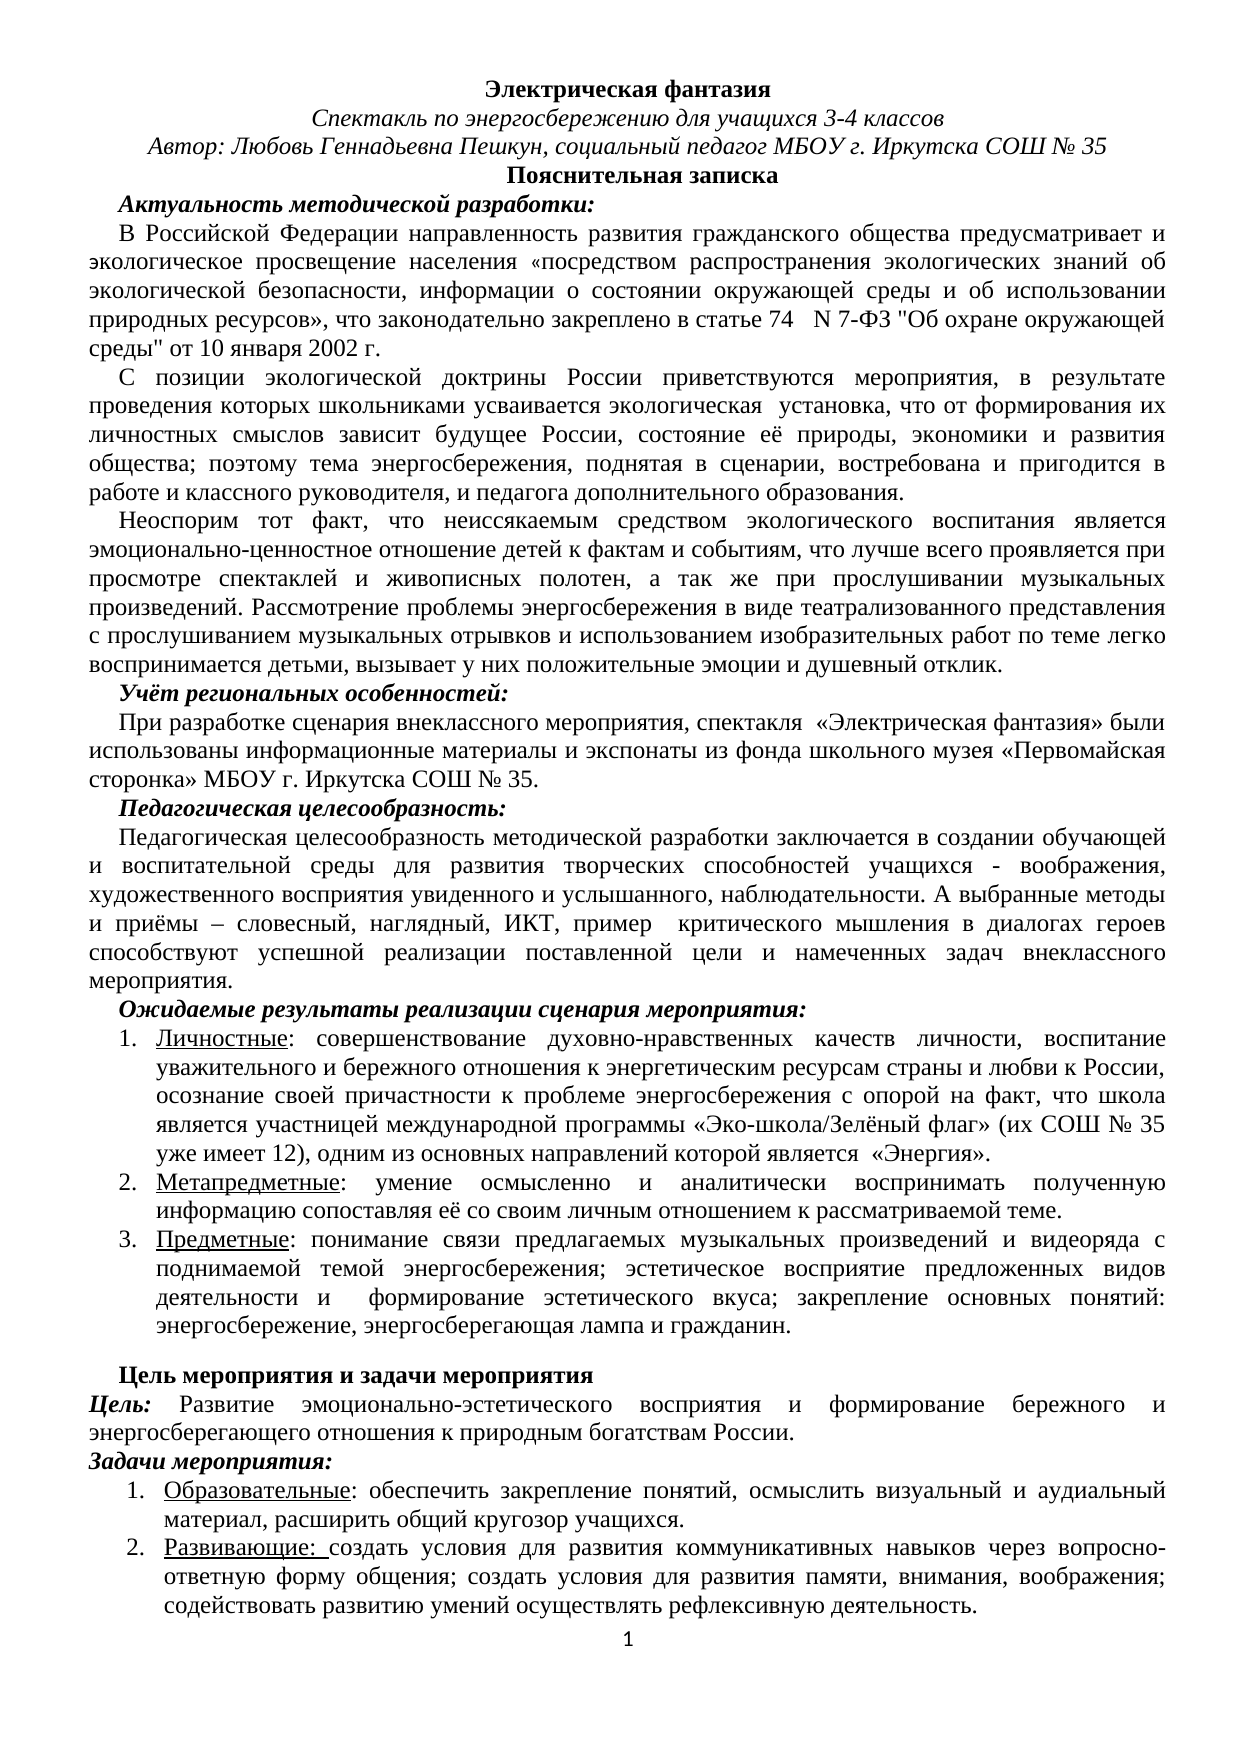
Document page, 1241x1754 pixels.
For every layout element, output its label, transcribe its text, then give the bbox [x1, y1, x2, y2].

list Образовательные: обеспечить закрепление понятий, осмыслить визуальный и аудиальный материал, расширить общий кругозор учащихся. [126, 1475, 1167, 1532]
text Спектакль по энергосбережению для учащихся 3-4 классов [89, 103, 1167, 131]
text Учёт региональных особенностей: [89, 678, 1167, 707]
text В Российской Федерации направленность развития гражданского общества предусматривает и экологическое просвещение населения «посредством распространения экологических знаний об экологической безопасности, информации о состоянии окружающей среды и об использовании природных ресурсов», что законодательно закреплено в статье 74 N 7-ФЗ "Об охране окружающей среды" от 10 января 2002 г. [89, 218, 1167, 362]
text Цель: Развитие эмоционально-эстетического восприятия и формирование бережного и энергосберегающего отношения к природным богатствам России. [89, 1389, 1167, 1446]
text Ожидаемые результаты реализации сценария мероприятия: [89, 994, 1167, 1023]
text При разработке сценария внеклассного мероприятия, спектакля «Электрическая фантазия» были использованы информационные материалы и экспонаты из фонда школьного музея «Первомайская сторонка» МБОУ г. Иркутска СОШ № 35. [89, 707, 1167, 793]
list Развивающие: создать условия для развития коммуникативных навыков через вопросно-ответную форму общения; создать условия для развития памяти, внимания, воображения; содействовать развитию умений осуществлять рефлексивную деятельность. [126, 1532, 1167, 1619]
text Неоспорим тот факт, что неиссякаемым средством экологического воспитания является эмоционально-ценностное отношение детей к фактам и событиям, что лучше всего проявляется при просмотре спектаклей и живописных полотен, а так же при прослушивании музыкальных произведений. Рассмотрение проблемы энергосбережения в виде театрализованного представления с прослушиванием музыкальных отрывков и использованием изобразительных работ по теме легко воспринимается детьми, вызывает у них положительные эмоции и душевный отклик. [89, 505, 1167, 678]
text Актуальность методической разработки: [89, 189, 1167, 218]
text С позиции экологической доктрины России приветствуются мероприятия, в результате проведения которых школьниками усваивается экологическая установка, что от формирования их личностных смыслов зависит будущее России, состояние её природы, экономики и развития общества; поэтому тема энергосбережения, поднятая в сценарии, востребована и пригодится в работе и классного руководителя, и педагога дополнительного образования. [89, 362, 1167, 505]
list Личностные: совершенствование духовно-нравственных качеств личности, воспитание уважительного и бережного отношения к энергетическим ресурсам страны и любви к России, осознание своей причастности к проблеме энергосбережения с опорой на факт, что школа является участницей международной программы «Эко-школа/Зелёный флаг» (их СОШ № 35 уже имеет 12), одним из основных направлений которой является «Энергия». [118, 1023, 1167, 1167]
text Пояснительная записка [89, 160, 1167, 189]
text Электрическая фантазия [89, 74, 1167, 103]
text Цель мероприятия и задачи мероприятия [89, 1360, 1167, 1389]
text Педагогическая целесообразность методической разработки заключается в создании обучающей и воспитательной среды для развития творческих способностей учащихся - воображения, художественного восприятия увиденного и услышанного, наблюдательности. А выбранные методы и приёмы – словесный, наглядный, ИКТ, пример критического мышления в диалогах героев способствуют успешной реализации поставленной цели и намеченных задач внеклассного мероприятия. [89, 822, 1167, 994]
list Предметные: понимание связи предлагаемых музыкальных произведений и видеоряда с поднимаемой темой энергосбережения; эстетическое восприятие предложенных видов деятельности и формирование эстетического вкуса; закрепление основных понятий: энергосбережение, энергосберегающая лампа и гражданин. [118, 1224, 1167, 1339]
list Метапредметные: умение осмысленно и аналитически воспринимать полученную информацию сопоставляя её со своим личным отношением к рассматриваемой теме. [118, 1167, 1167, 1224]
text Педагогическая целесообразность: [89, 793, 1167, 822]
text Задачи мероприятия: [89, 1446, 1167, 1475]
text Автор: Любовь Геннадьевна Пешкун, социальный педагог МБОУ г. Иркутска СОШ № 35 [89, 131, 1167, 160]
